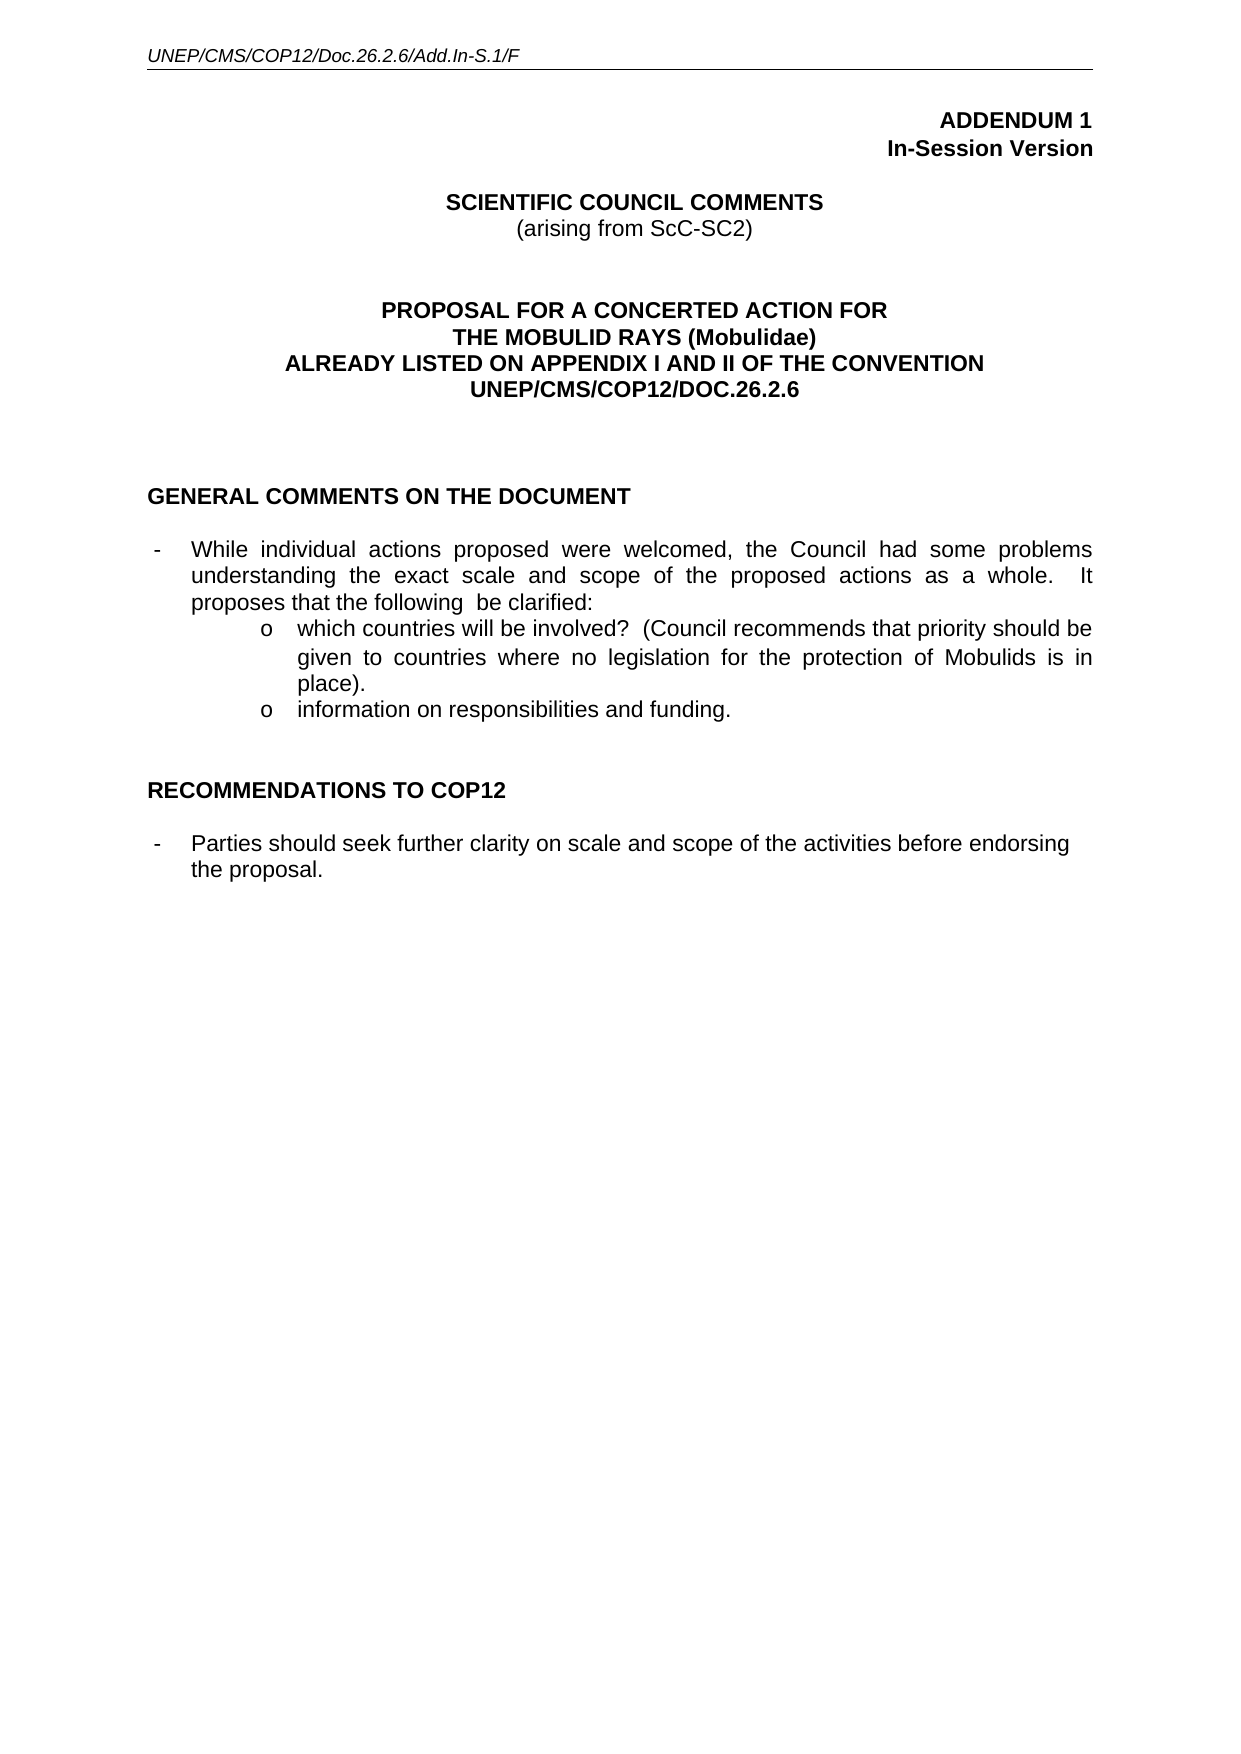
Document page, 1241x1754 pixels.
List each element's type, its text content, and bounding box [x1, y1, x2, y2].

text GENERAL COMMENTS ON THE DOCUMENT [147, 483, 1093, 510]
subtitle ALREADY LISTED ON APPENDIX I AND II OF THE CONVENTION [138, 348, 1132, 375]
list which countries will be involved? (Council recommends that priority should be given to countries where no legislation for the protection of Mobulids is in place). [259, 615, 1093, 696]
text In-Session Version [147, 135, 1093, 161]
subtitle UNEP/CMS/COP12/DOC.26.2.6 [138, 375, 1132, 403]
subtitle (arising from ScC-SC2) [138, 213, 1132, 242]
subtitle PROPOSAL FOR A CONCERTED ACTION FOR [138, 296, 1132, 322]
list While individual actions proposed were welcomed, the Council had some problems understanding the exact scale and scope of the proposed actions as a whole. It proposes that the following be clarified: [153, 536, 1093, 615]
text RECOMMENDATIONS TO COP12 [147, 777, 1093, 803]
list information on responsibilities and funding. [259, 696, 1093, 724]
subtitle SCIENTIFIC COUNCIL COMMENTS [138, 189, 1132, 213]
subtitle ADDENDUM 1 [138, 107, 1092, 133]
list Parties should seek further clarity on scale and scope of the activities before endorsing the proposal. [153, 830, 1093, 883]
subtitle THE MOBULID RAYS (Mobulidae) [138, 322, 1132, 348]
